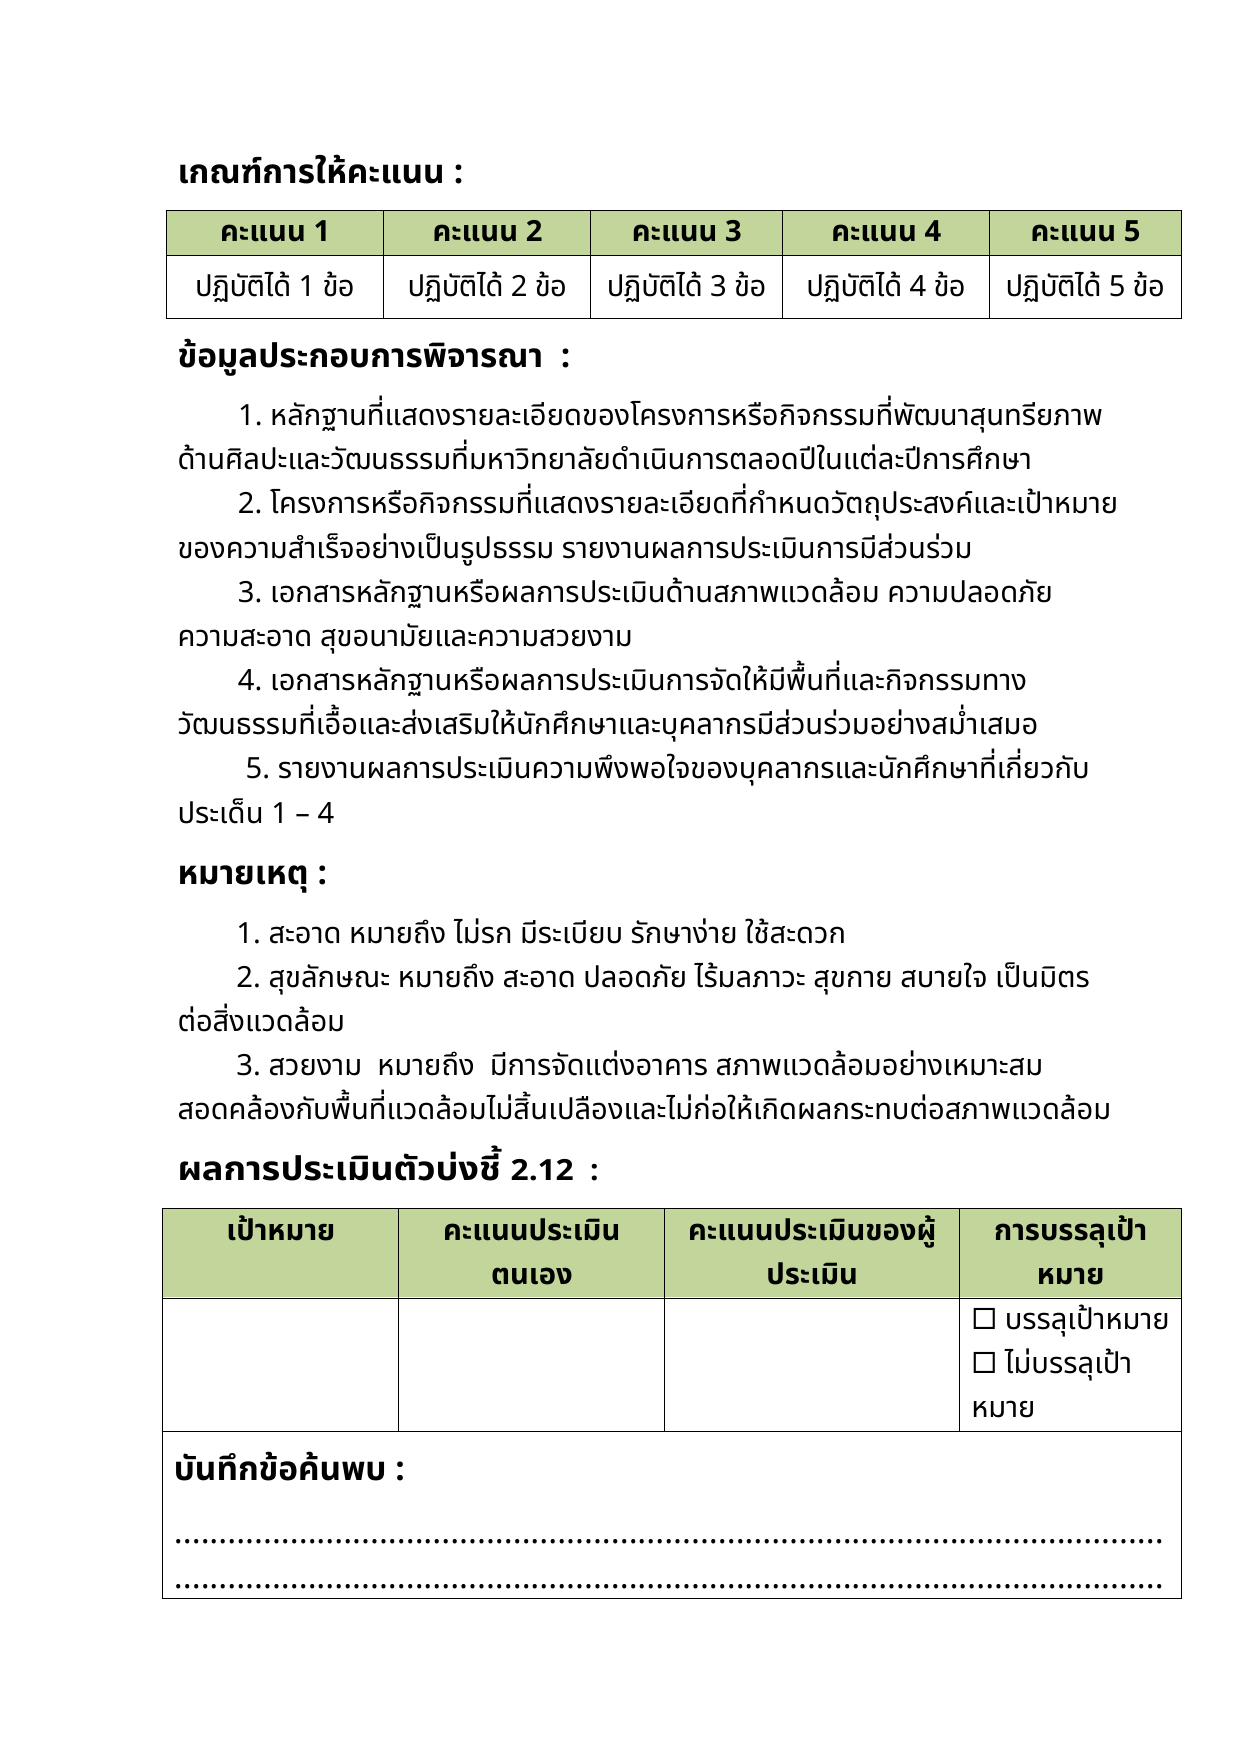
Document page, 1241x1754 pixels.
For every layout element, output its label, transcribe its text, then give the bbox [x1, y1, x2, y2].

table_header การบรรลุเป้าหมาย [960, 1209, 1181, 1297]
text ผลการประเมินตัวบ่งชี้ 2.12 : [177, 1145, 1132, 1196]
table_header คะแนน 3 [591, 211, 782, 255]
table_header คะแนนประเมินของผู้ประเมิน [665, 1209, 959, 1297]
text เกณฑ์การให้คะแนน : [177, 148, 1122, 198]
text 5. รายงานผลการประเมินความพึงพอใจของบุคลากรและนักศึกษาที่เกี่ยวกับประเด็น 1 – 4 [177, 748, 1122, 836]
table_header เป้าหมาย [163, 1209, 398, 1297]
text 3. สวยงาม หมายถึง มีการจัดแต่งอาคาร สภาพแวดล้อมอย่างเหมาะสมสอดคล้องกับพื้นที่แวดล้อมไม่สิ้นเปลืองและไม่ก่อให้เกิดผลกระทบต่อสภาพแวดล้อม [177, 1044, 1119, 1133]
table_cell [163, 1299, 398, 1431]
table_header คะแนน 1 [167, 211, 383, 255]
text หมายเหตุ : [177, 849, 1122, 899]
table_cell ปฏิบัติได้ 1 ข้อ [167, 256, 383, 318]
text ข้อมูลประกอบการพิจารณา : [177, 331, 1122, 382]
table_cell [399, 1299, 664, 1431]
table_cell ปฏิบัติได้ 3 ข้อ [591, 256, 782, 318]
text 2. สุขลักษณะ หมายถึง สะอาด ปลอดภัย ไร้มลภาวะ สุขกาย สบายใจ เป็นมิตรต่อสิ่งแวดล้อม [177, 956, 1122, 1044]
table_header คะแนน 2 [384, 211, 590, 255]
table_cell [665, 1299, 959, 1431]
text 1. หลักฐานที่แสดงรายละเอียดของโครงการหรือกิจกรรมที่พัฒนาสุนทรียภาพด้านศิลปะและวัฒนธรรมที่มหาวิทยาลัยดำเนินการตลอดปีในแต่ละปีการศึกษา [177, 394, 1122, 483]
table_header คะแนน 5 [990, 211, 1181, 255]
text 4. เอกสารหลักฐานหรือผลการประเมินการจัดให้มีพื้นที่และกิจกรรมทางวัฒนธรรมที่เอื้อและส่งเสริมให้นักศึกษาและบุคลากรมีส่วนร่วมอย่างสม่ำเสมอ [177, 659, 1122, 748]
text 1. สะอาด หมายถึง ไม่รก มีระเบียบ รักษาง่าย ใช้สะดวก [177, 912, 1122, 956]
table_header คะแนน 4 [783, 211, 989, 255]
text 2. โครงการหรือกิจกรรมที่แสดงรายละเอียดที่กำหนดวัตถุประสงค์และเป้าหมายของความสำเร็จอย่างเป็นรูปธรรม รายงานผลการประเมินการมีส่วนร่วม [177, 483, 1122, 571]
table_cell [163, 1432, 1181, 1598]
text 3. เอกสารหลักฐานหรือผลการประเมินด้านสภาพแวดล้อม ความปลอดภัย ความสะอาด สุขอนามัยและความสวยงาม [177, 571, 1122, 659]
table_cell ปฏิบัติได้ 5 ข้อ [990, 256, 1181, 318]
table_cell ปฏิบัติได้ 4 ข้อ [783, 256, 989, 318]
table_header คะแนนประเมินตนเอง [399, 1209, 664, 1297]
table_cell บรรลุเป้าหมาย ไม่บรรลุเป้าหมาย [960, 1299, 1181, 1431]
table_cell ปฏิบัติได้ 2 ข้อ [384, 256, 590, 318]
